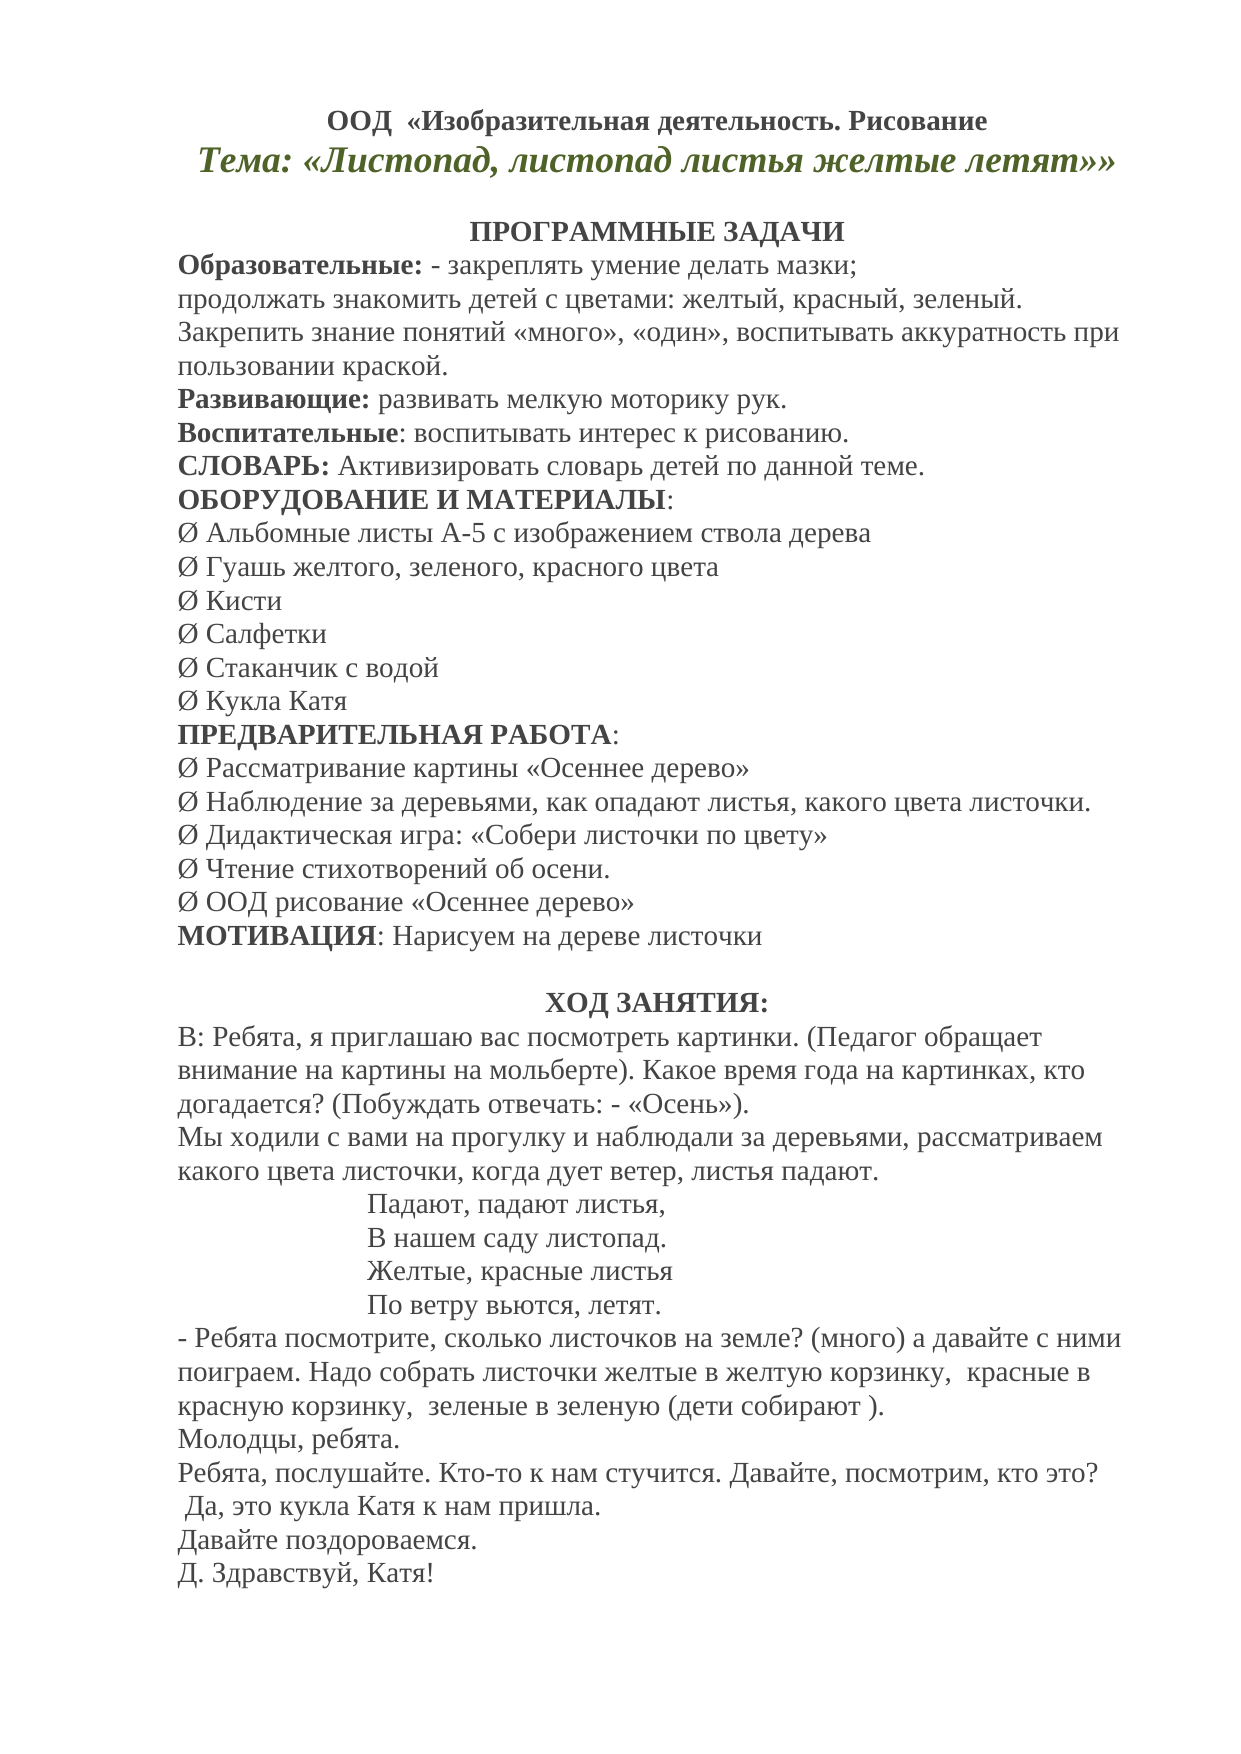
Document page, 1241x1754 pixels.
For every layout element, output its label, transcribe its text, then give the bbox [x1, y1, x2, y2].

text Образовательные: - закреплять умение делать мазки; [177, 247, 1137, 281]
text ХОД ЗАНЯТИЯ: [177, 985, 1137, 1019]
text Тема: «Листопад, листопад листья желтые летят»» [177, 137, 1137, 180]
text Ø Чтение стихотворений об осени. [177, 851, 1137, 884]
text Да, это кукла Катя к нам пришла. [177, 1488, 1137, 1522]
text ОБОРУДОВАНИЕ И МАТЕРИАЛЫ: [177, 482, 1137, 516]
text СЛОВАРЬ: Активизировать словарь детей по данной теме. [177, 448, 1137, 482]
text ООД «Изобразительная деятельность. Рисование [177, 103, 1137, 137]
text Падают, падают листья, [177, 1186, 1137, 1220]
text Ø Рассматривание картины «Осеннее дерево» [177, 750, 1137, 784]
text Мы ходили с вами на прогулку и наблюдали за деревьями, рассматриваем какого цвета листочки, когда дует ветер, листья падают. [177, 1119, 1137, 1186]
text Воспитательные: воспитывать интерес к рисованию. [177, 415, 1137, 448]
text ПРЕДВАРИТЕЛЬНАЯ РАБОТА: [177, 717, 1137, 750]
text Ø Дидактическая игра: «Собери листочки по цвету» [177, 817, 1137, 851]
text Ребята, послушайте. Кто-то к нам стучится. Давайте, посмотрим, кто это? [177, 1455, 1137, 1488]
text Давайте поздороваемся. [177, 1522, 1137, 1555]
text Ø Кукла Катя [177, 683, 1137, 717]
text Ø Стаканчик с водой [177, 650, 1137, 683]
text Ø ООД рисование «Осеннее дерево» [177, 884, 1137, 918]
text Д. Здравствуй, Катя! [177, 1555, 1137, 1589]
text Ø Альбомные листы А-5 с изображением ствола дерева [177, 516, 1137, 549]
text Ø Кисти [177, 583, 1137, 616]
text В: Ребята, я приглашаю вас посмотреть картинки. (Педагог обращает внимание на картины на мольберте). Какое время года на картинках, кто догадается? (Побуждать отвечать: - «Осень»). [177, 1019, 1137, 1119]
text продолжать знакомить детей с цветами: желтый, красный, зеленый. Закрепить знание понятий «много», «один», воспитывать аккуратность при пользовании краской. [177, 281, 1137, 381]
text Молодцы, ребята. [177, 1421, 1137, 1455]
text В нашем саду листопад. [177, 1220, 1137, 1253]
text Ø Наблюдение за деревьями, как опадают листья, какого цвета листочки. [177, 784, 1137, 817]
text По ветру вьются, летят. [177, 1287, 1137, 1321]
text Ø Салфетки [177, 616, 1137, 650]
text МОТИВАЦИЯ: Нарисуем на дереве листочки [177, 918, 1137, 952]
text ПРОГРАММНЫЕ ЗАДАЧИ [177, 214, 1137, 247]
text Желтые, красные листья [177, 1253, 1137, 1287]
text Ø Гуашь желтого, зеленого, красного цвета [177, 549, 1137, 583]
text Развивающие: развивать мелкую моторику рук. [177, 381, 1137, 415]
text - Ребята посмотрите, сколько листочков на земле? (много) а давайте с ними поиграем. Надо собрать листочки желтые в желтую корзинку, красные в красную корзинку, зеленые в зеленую (дети собирают ). [177, 1321, 1137, 1421]
